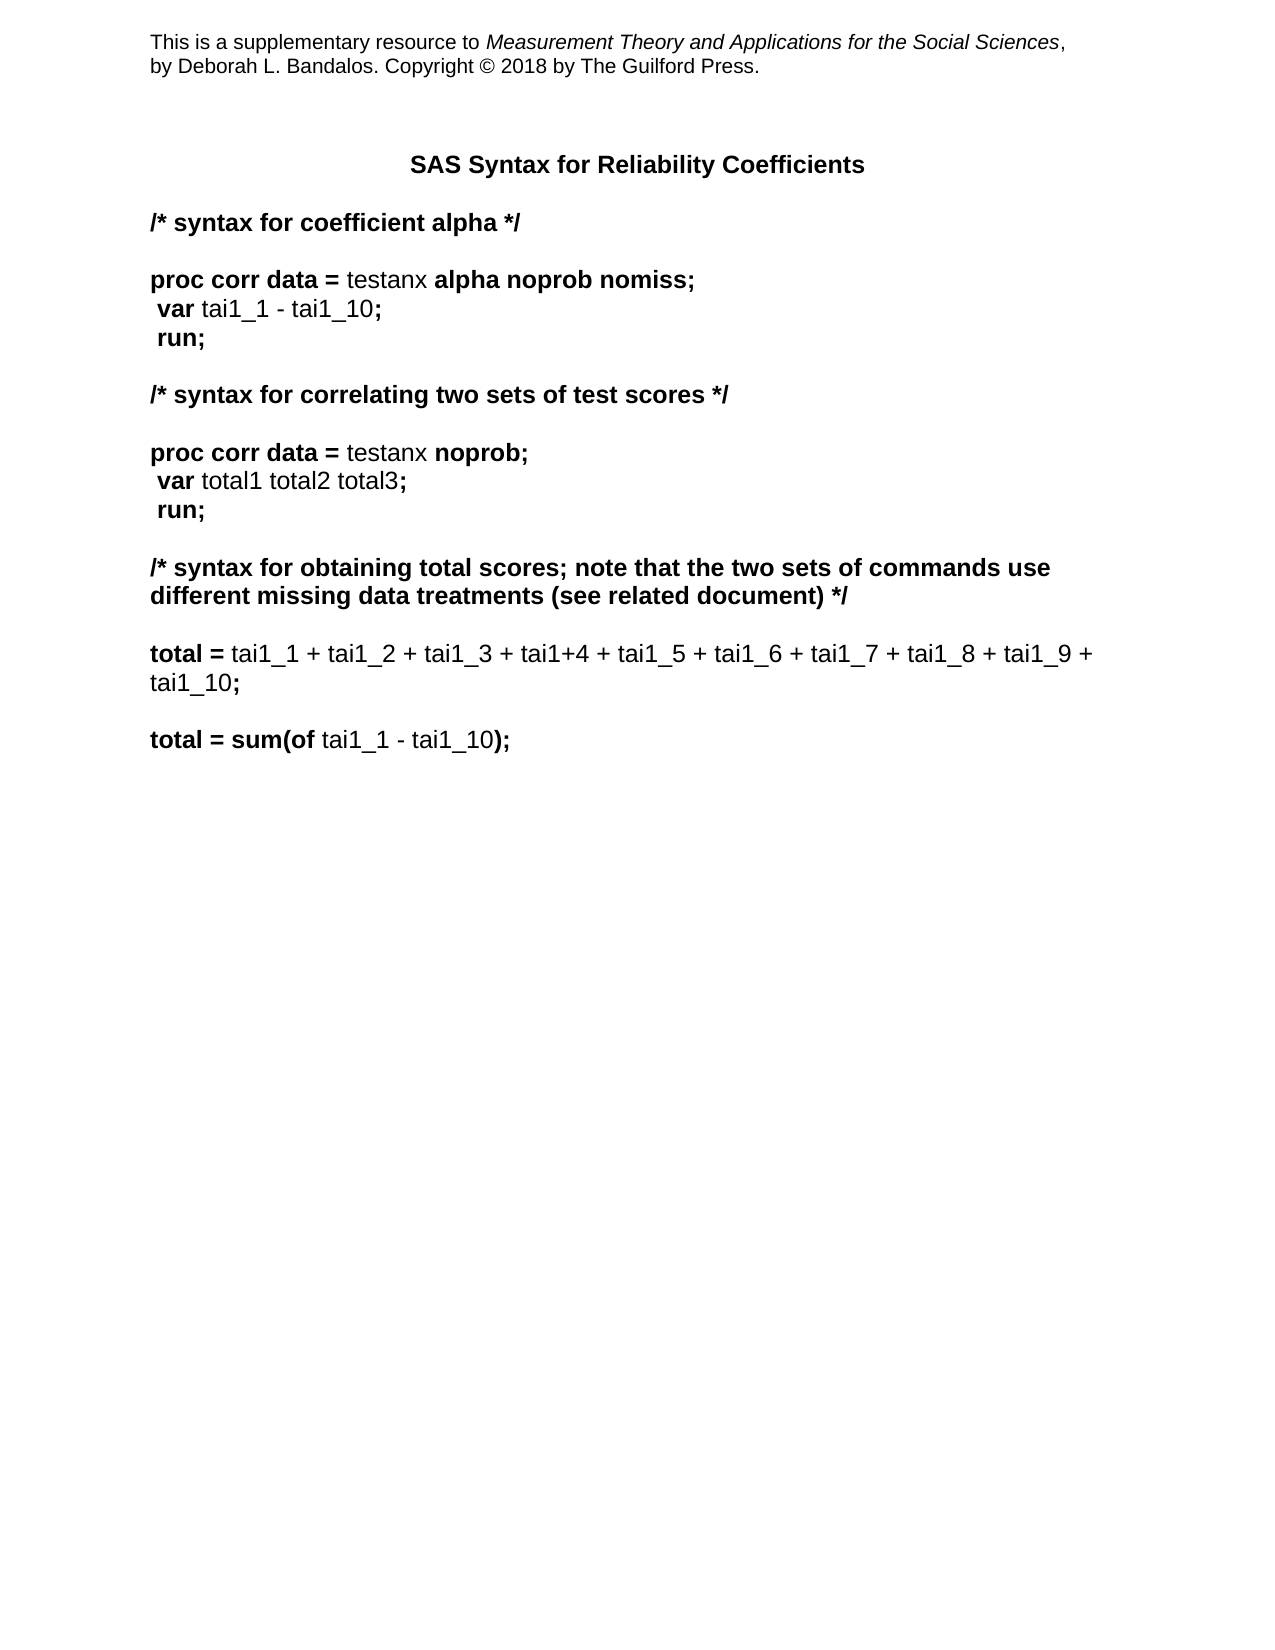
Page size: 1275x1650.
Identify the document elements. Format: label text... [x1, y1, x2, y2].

text var total1 total2 total3; [150, 466, 1125, 495]
text var tai1_1 - tai1_10; [150, 294, 1125, 322]
text total = sum(of tai1_1 - tai1_10); [150, 725, 1125, 754]
text /* syntax for obtaining total scores; note that the two sets of commands use different missing data treatments (see related document) */ [150, 552, 1125, 610]
text run; [150, 495, 1125, 524]
text /* syntax for coefficient alpha */ [150, 207, 1125, 236]
text run; [150, 322, 1125, 351]
text total = tai1_1 + tai1_2 + tai1_3 + tai1+4 + tai1_5 + tai1_6 + tai1_7 + tai1_8 + tai1_9 + tai1_10; [150, 639, 1125, 696]
text proc corr data = testanx alpha noprob nomiss; [150, 265, 1125, 294]
text proc corr data = testanx noprob; [150, 437, 1125, 466]
text /* syntax for correlating two sets of test scores */ [150, 380, 1125, 409]
text SAS Syntax for Reliability Coefficients [150, 150, 1125, 179]
